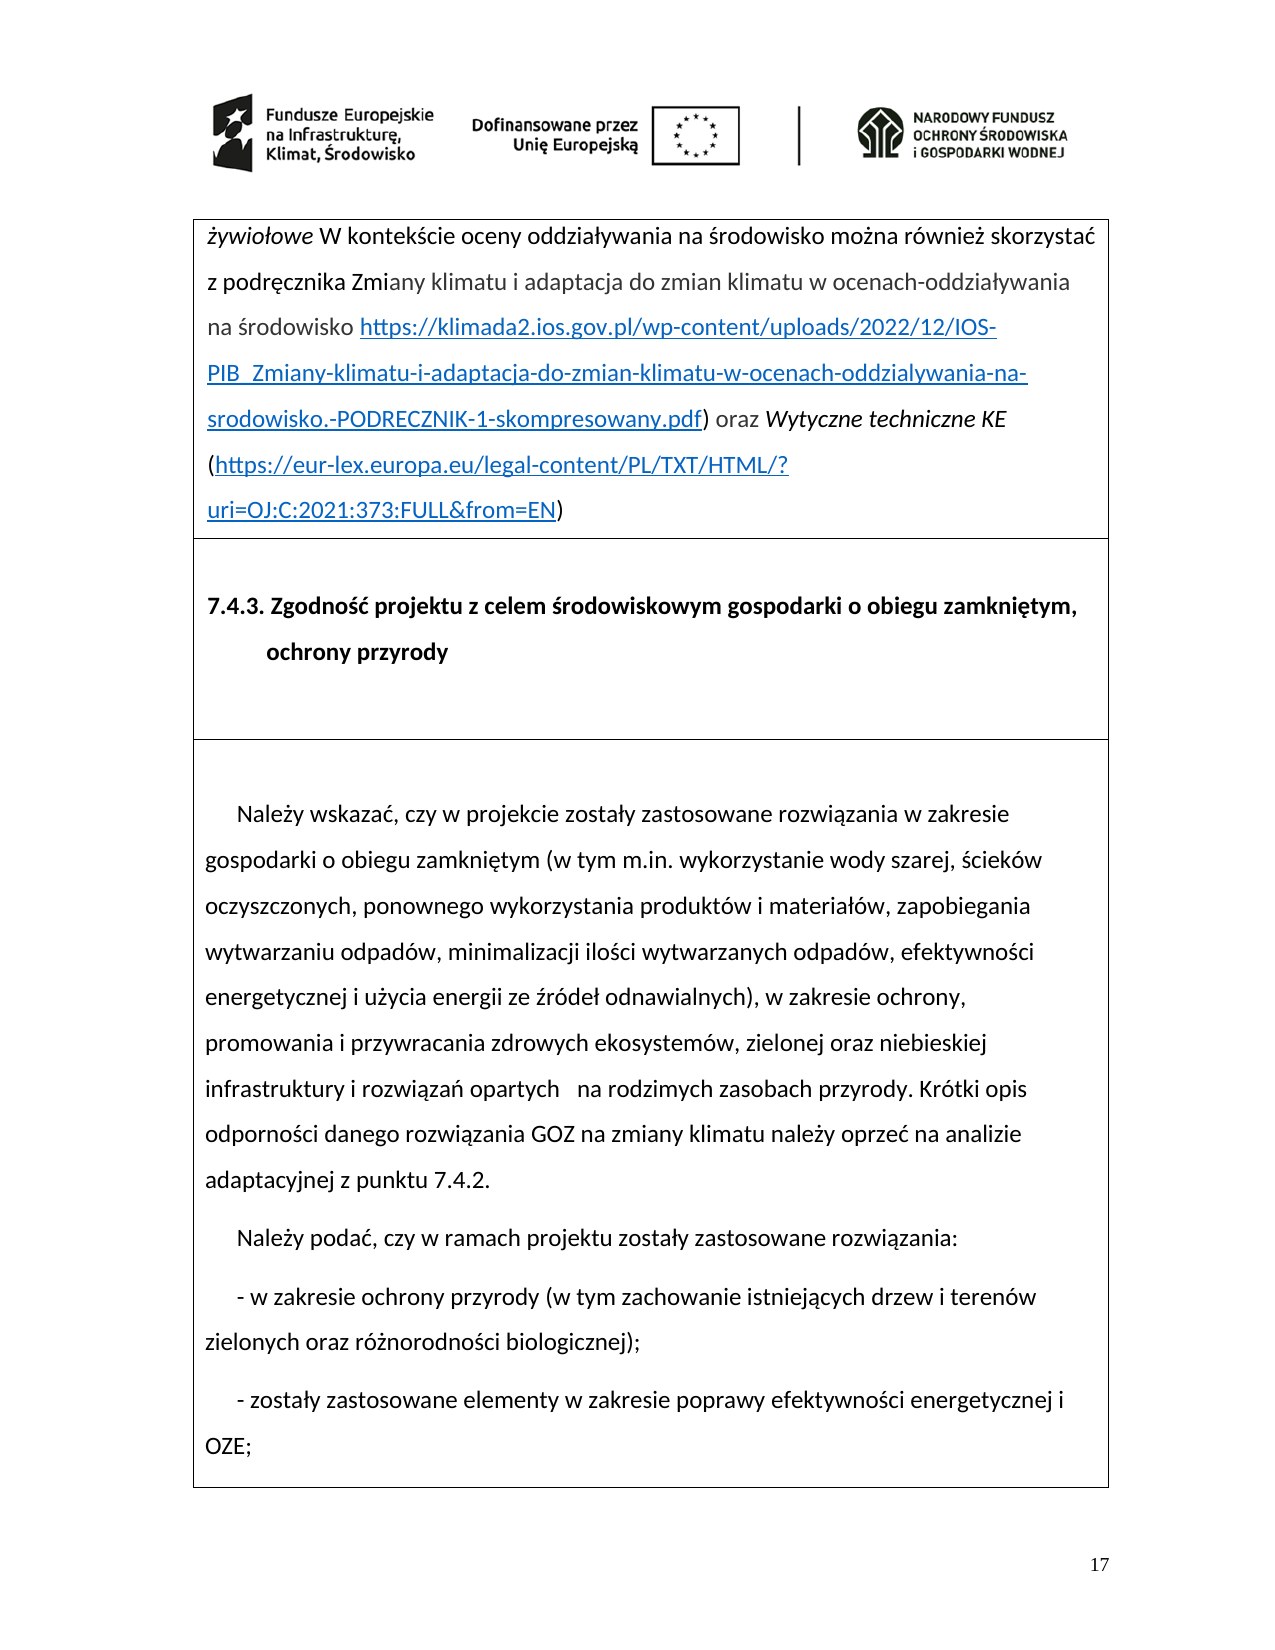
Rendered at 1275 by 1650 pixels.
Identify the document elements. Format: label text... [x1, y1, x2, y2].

picture [193, 73, 1110, 192]
table_cell 7.4.3. Zgodność projektu z celem środowiskowym gospodarki o obiegu zamkniętym, ochrony przyrody [194, 539, 1108, 739]
